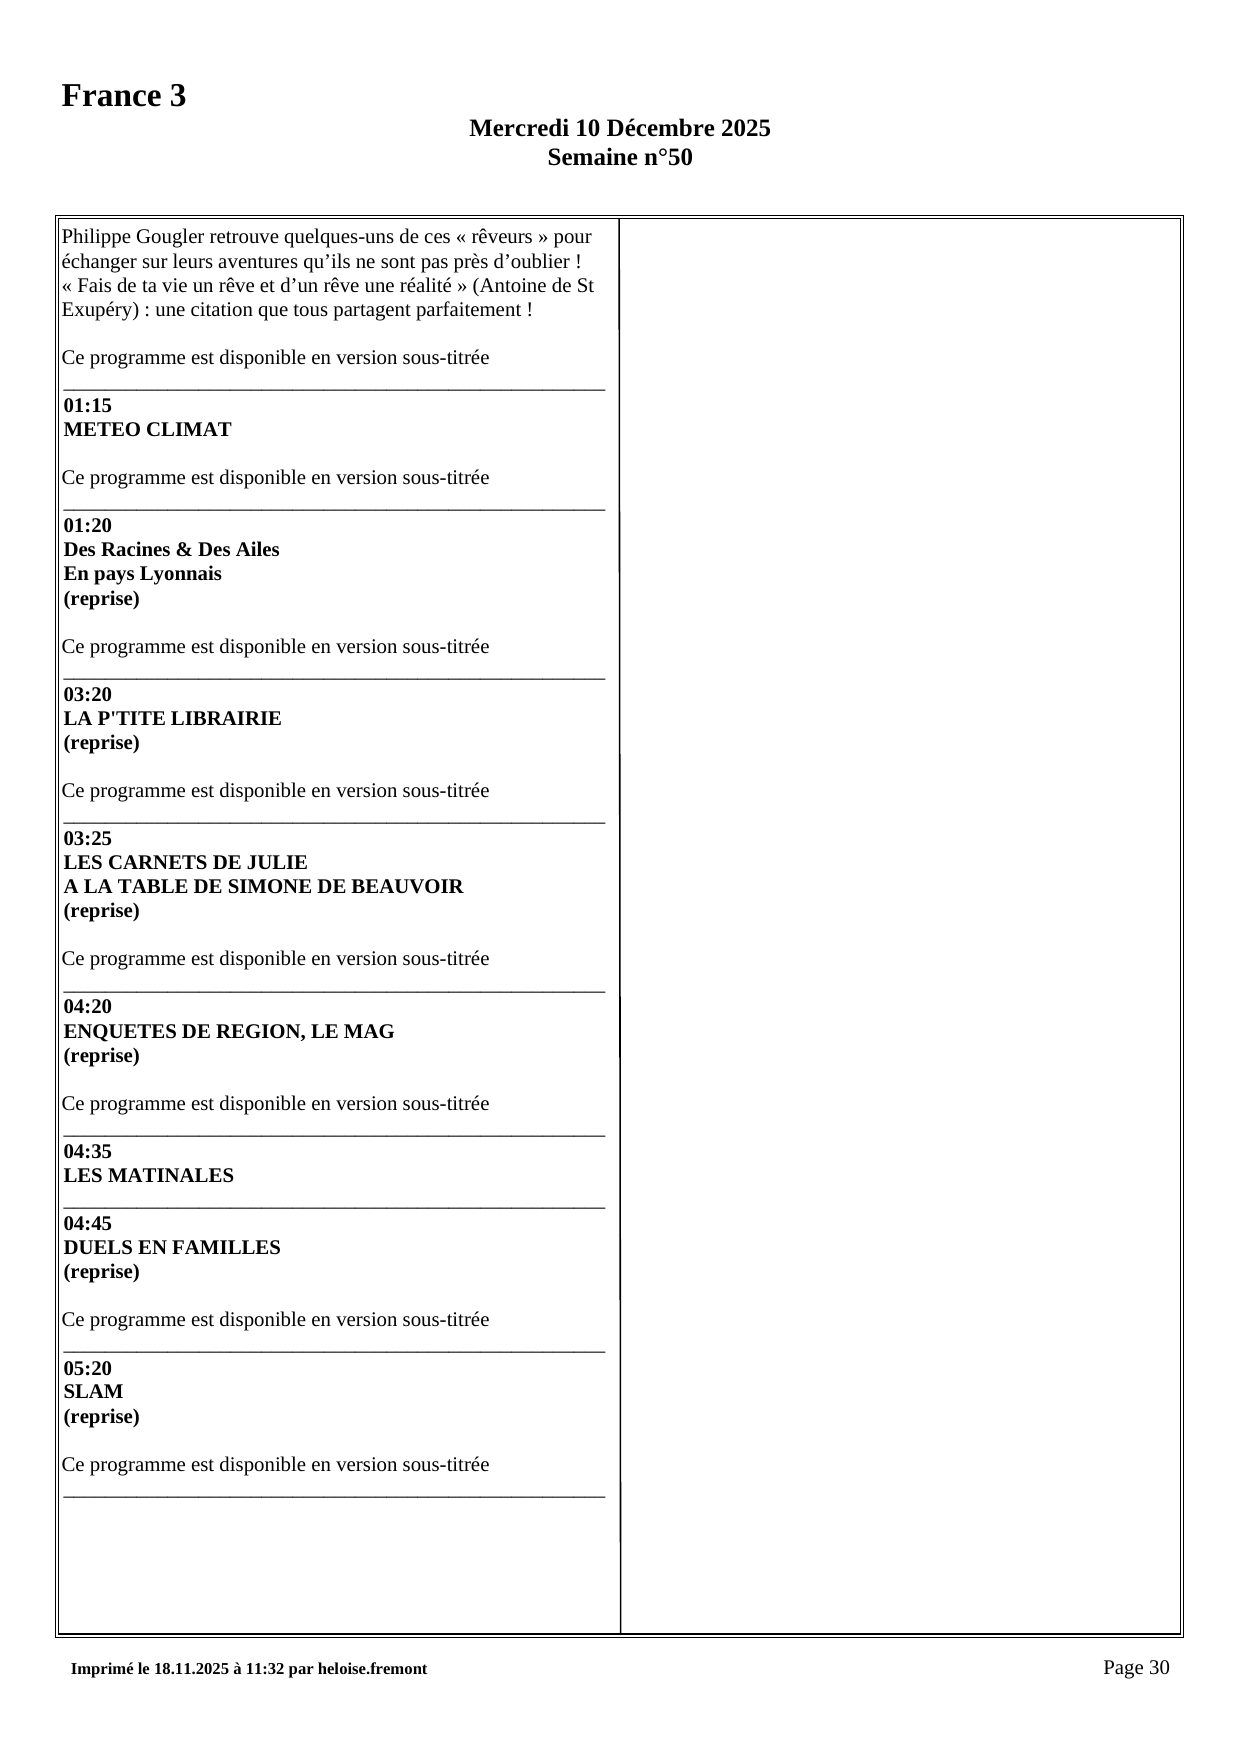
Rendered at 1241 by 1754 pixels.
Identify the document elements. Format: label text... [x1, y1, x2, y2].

text ____________________________________________________ [63, 1187, 620, 1211]
text ____________________________________________________ [63, 1476, 620, 1500]
text (reprise) [63, 1403, 620, 1428]
text ____________________________________________________ [63, 802, 620, 826]
text 04:35 [63, 1139, 620, 1163]
text SLAM [63, 1379, 620, 1403]
text Ce programme est disponible en version sous-titrée [61, 465, 620, 489]
text ____________________________________________________ [63, 970, 620, 994]
text LA P'TITE LIBRAIRIE [63, 706, 620, 730]
text Philippe Gougler retrouve quelques-uns de ces « rêveurs » pour échanger sur leurs aventures qu’ils ne sont pas près d’oublier ! « Fais de ta vie un rêve et d’un rêve une réalité » (Antoine de St Exupéry) : une citation que tous partagent parfaitement ! [61, 224, 620, 321]
text (reprise) [63, 730, 620, 754]
text Ce programme est disponible en version sous-titrée [61, 1091, 620, 1115]
text 05:20 [63, 1355, 620, 1379]
text (reprise) [63, 1043, 620, 1067]
text 03:20 [63, 682, 620, 706]
text 01:15 [63, 393, 620, 417]
text (reprise) [63, 1259, 620, 1283]
text A LA TABLE DE SIMONE DE BEAUVOIR [63, 874, 620, 898]
text METEO CLIMAT [63, 417, 620, 441]
text LES CARNETS DE JULIE [63, 850, 620, 874]
text 03:25 [63, 826, 620, 850]
text (reprise) [63, 585, 620, 609]
text DUELS EN FAMILLES [63, 1235, 620, 1259]
text ENQUETES DE REGION, LE MAG [63, 1018, 620, 1043]
text En pays Lyonnais [63, 561, 620, 585]
text ____________________________________________________ [63, 1115, 620, 1139]
text Ce programme est disponible en version sous-titrée [61, 778, 620, 802]
text Ce programme est disponible en version sous-titrée [61, 946, 620, 970]
text Ce programme est disponible en version sous-titrée [61, 345, 620, 369]
text Des Racines & Des Ailes [63, 537, 620, 561]
text 01:20 [63, 513, 620, 537]
text LES MATINALES [63, 1163, 620, 1187]
text Ce programme est disponible en version sous-titrée [61, 1452, 620, 1476]
text 04:20 [63, 994, 620, 1018]
text ____________________________________________________ [63, 1331, 620, 1355]
text Ce programme est disponible en version sous-titrée [61, 633, 620, 658]
text ____________________________________________________ [63, 369, 620, 393]
text (reprise) [63, 898, 620, 922]
text 04:45 [63, 1211, 620, 1235]
text ____________________________________________________ [63, 489, 620, 513]
text ____________________________________________________ [63, 658, 620, 682]
text Ce programme est disponible en version sous-titrée [61, 1307, 620, 1331]
